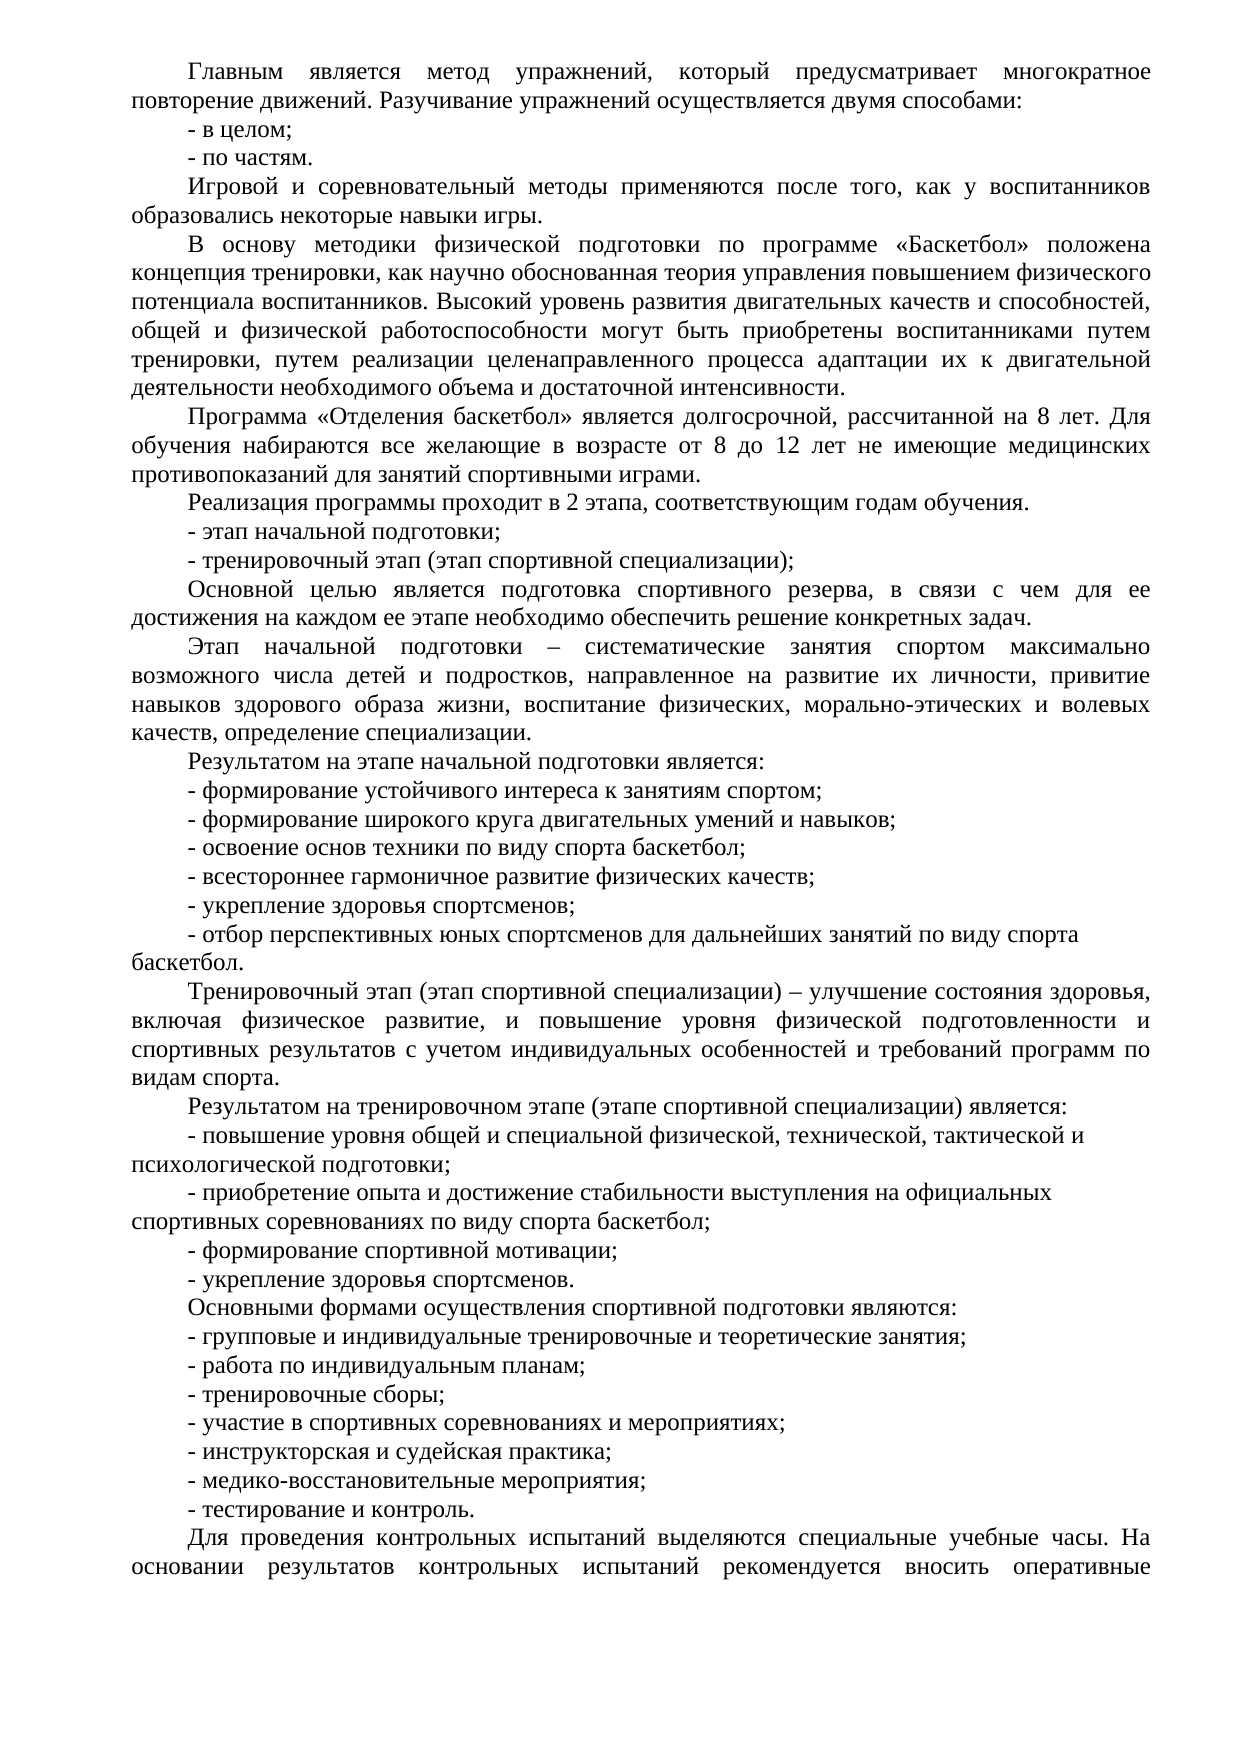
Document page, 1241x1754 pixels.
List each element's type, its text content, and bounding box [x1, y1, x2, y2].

text - формирование широкого круга двигательных умений и навыков; [131, 804, 1152, 832]
text Игровой и соревновательный методы применяются после того, как у воспитанников образовались некоторые навыки игры. [131, 171, 1152, 229]
text - освоение основ техники по виду спорта баскетбол; [131, 832, 1152, 861]
text - работа по индивидуальным планам; [131, 1350, 1152, 1379]
text - укрепление здоровья спортсменов. [131, 1264, 1152, 1292]
text - приобретение опыта и достижение стабильности выступления на официальных спортивных соревнованиях по виду спорта баскетбол; [131, 1177, 1152, 1235]
text Основными формами осуществления спортивной подготовки являются: [131, 1292, 1152, 1321]
text - в целом; [131, 114, 1152, 142]
text - всестороннее гармоничное развитие физических качеств; [131, 861, 1152, 890]
text Этап начальной подготовки – систематические занятия спортом максимально возможного числа детей и подростков, направленное на развитие их личности, привитие навыков здорового образа жизни, воспитание физических, морально-этических и волевых качеств, определение специализации. [131, 631, 1152, 746]
text Тренировочный этап (этап спортивной специализации) – улучшение состояния здоровья, включая физическое развитие, и повышение уровня физической подготовленности и спортивных результатов с учетом индивидуальных особенностей и требований программ по видам спорта. [131, 976, 1152, 1091]
text - этап начальной подготовки; [131, 516, 1152, 545]
text - формирование спортивной мотивации; [131, 1235, 1152, 1264]
text - тестирование и контроль. [131, 1494, 1152, 1522]
text Реализация программы проходит в 2 этапа, соответствующим годам обучения. [131, 487, 1152, 516]
text - по частям. [131, 142, 1152, 171]
text - формирование устойчивого интереса к занятиям спортом; [131, 775, 1152, 804]
text Результатом на тренировочном этапе (этапе спортивной специализации) является: [131, 1091, 1152, 1120]
text - отбор перспективных юных спортсменов для дальнейших занятий по виду спорта баскетбол. [131, 919, 1152, 976]
text - медико-восстановительные мероприятия; [131, 1465, 1152, 1494]
text - инструкторская и судейская практика; [131, 1436, 1152, 1465]
text Главным является метод упражнений, который предусматривает многократное повторение движений. Разучивание упражнений осуществляется двумя способами: [131, 56, 1152, 114]
text - участие в спортивных соревнованиях и мероприятиях; [131, 1407, 1152, 1436]
text Программа «Отделения баскетбол» является долгосрочной, рассчитанной на 8 лет. Для обучения набираются все желающие в возрасте от 8 до 12 лет не имеющие медицинских противопоказаний для занятий спортивными играми. [131, 401, 1152, 487]
text - повышение уровня общей и специальной физической, технической, тактической и психологической подготовки; [131, 1120, 1152, 1177]
text Основной целью является подготовка спортивного резерва, в связи с чем для ее достижения на каждом ее этапе необходимо обеспечить решение конкретных задач. [131, 574, 1152, 631]
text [131, 1522, 1152, 1580]
text - укрепление здоровья спортсменов; [131, 890, 1152, 919]
text - тренировочный этап (этап спортивной специализации); [131, 545, 1152, 574]
text В основу методики физической подготовки по программе «Баскетбол» положена концепция тренировки, как научно обоснованная теория управления повышением физического потенциала воспитанников. Высокий уровень развития двигательных качеств и способностей, общей и физической работоспособности могут быть приобретены воспитанниками путем тренировки, путем реализации целенаправленного процесса адаптации их к двигательной деятельности необходимого объема и достаточной интенсивности. [131, 229, 1152, 401]
text - тренировочные сборы; [131, 1379, 1152, 1407]
text Результатом на этапе начальной подготовки является: [131, 746, 1152, 775]
text - групповые и индивидуальные тренировочные и теоретические занятия; [131, 1321, 1152, 1350]
